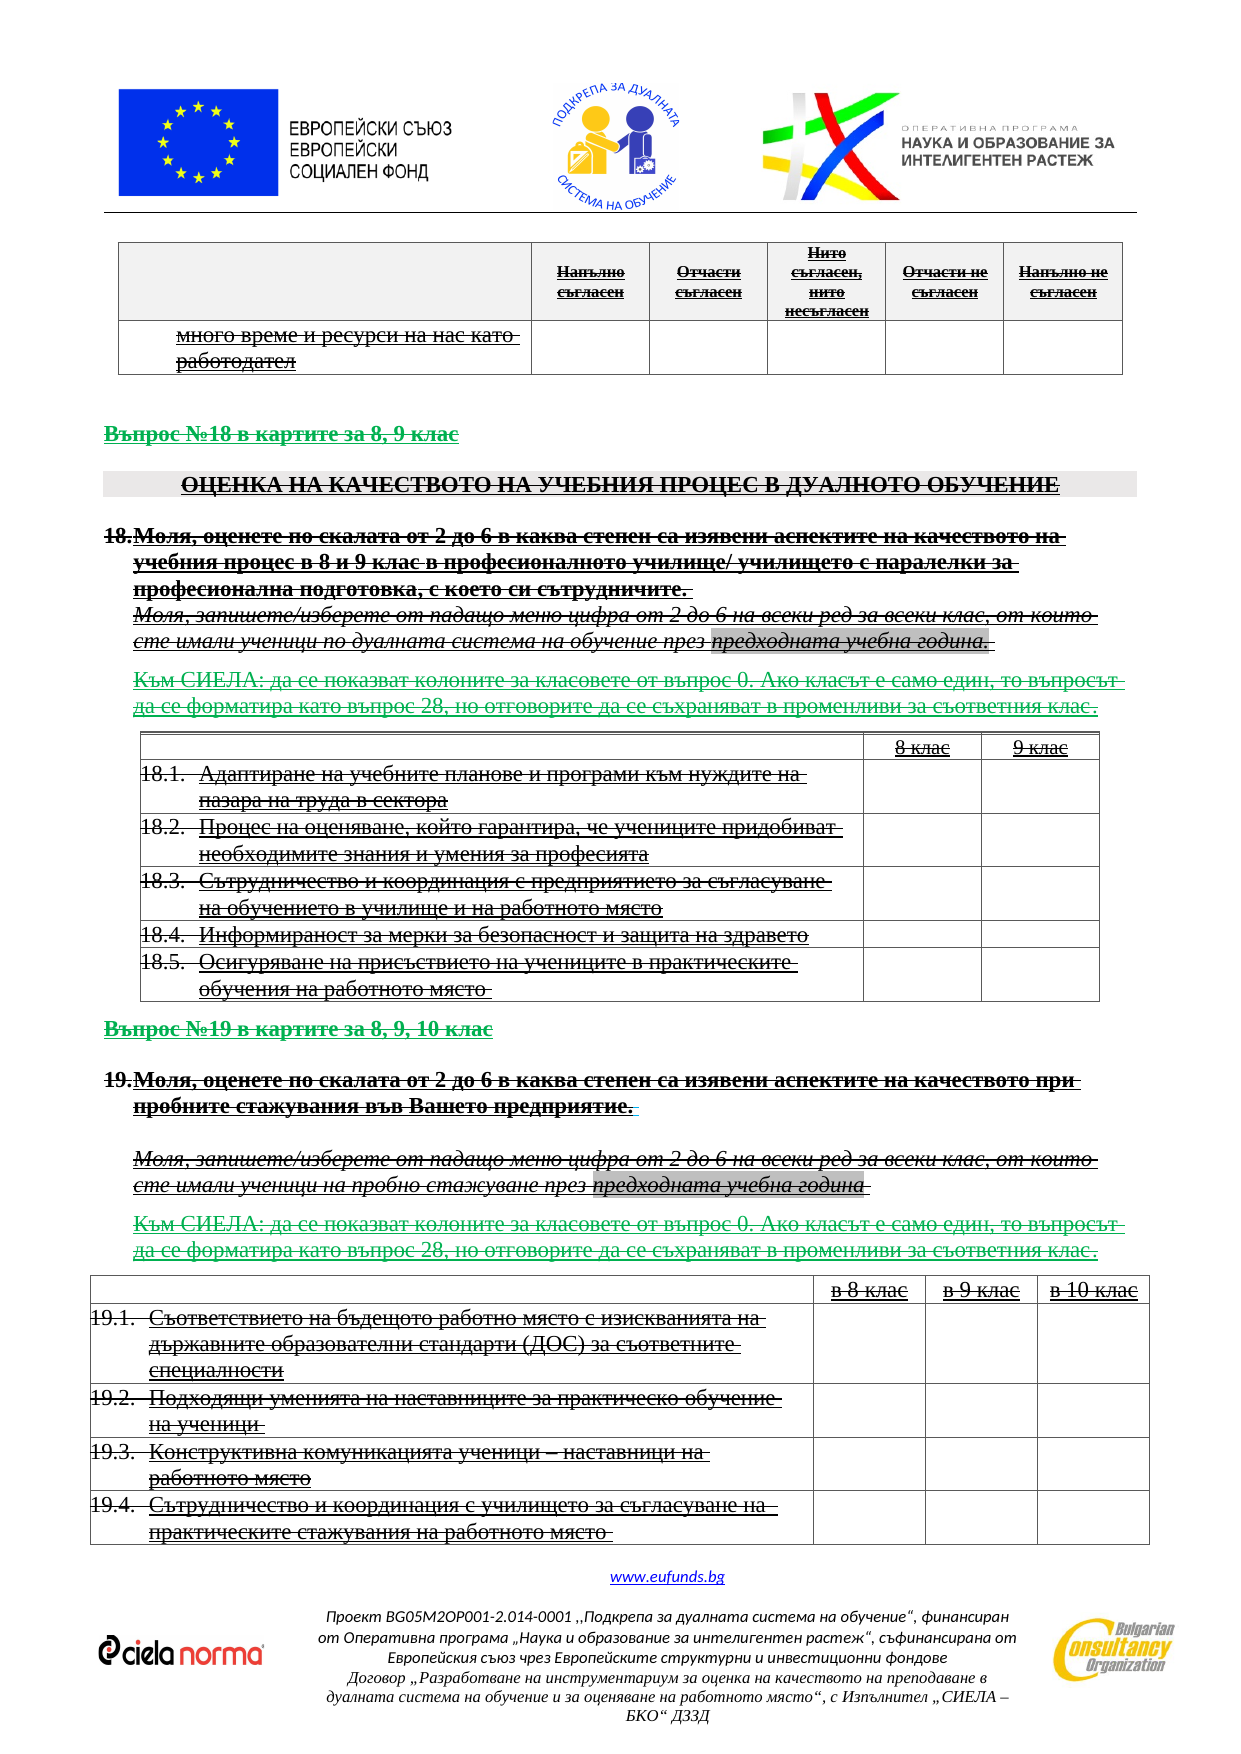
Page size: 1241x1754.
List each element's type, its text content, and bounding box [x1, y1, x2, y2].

table_header в 8 клас [814, 1276, 925, 1303]
list Моля, оценете по скалата от 2 до 6 в каква степен са изявени аспектите на качеството на учебния процес в 8 и 9 клас в професионалното училище/ училището с паралелки за професионална подготовка, с което си сътрудничите. [103, 522, 1137, 601]
table_cell [926, 1384, 1037, 1437]
table_cell 8 клас [864, 735, 981, 759]
table_cell [982, 814, 1099, 866]
table_cell Адаптиране на учебните планове и програми към нуждите на пазара на труда в сектора [141, 760, 863, 812]
table_header Отчасти не съгласен [886, 243, 1003, 320]
table_header Отчасти съгласен [650, 243, 767, 320]
table_header [91, 1276, 813, 1303]
table_header Напълно съгласен [532, 243, 649, 320]
table_cell 9 клас [982, 735, 1099, 759]
table_cell Пробното стажуване ангажира много време и ресурси на нас като работодател [119, 321, 531, 373]
picture [552, 83, 680, 210]
picture [748, 73, 1134, 210]
table_cell [864, 948, 981, 1001]
table_cell [1038, 1304, 1149, 1383]
table_cell Информираност за мерки за безопасност и защита на здравето [141, 921, 863, 947]
list Моля, оценете по скалата от 2 до 6 в каква степен са изявени аспектите на качеството при пробните стажувания във Вашето предприятие. [103, 1066, 1137, 1119]
table_cell 3 [768, 321, 885, 373]
table_cell [814, 1491, 925, 1544]
table_cell Осигуряване на присъствието на учениците в практическите обучения на работното място [141, 948, 863, 1001]
table_cell Сътрудничество и координация с училището за съгласуване на практическите стажувания на работното място [91, 1491, 813, 1544]
table_header [119, 243, 531, 320]
table_cell [814, 1384, 925, 1437]
text Към СИЕЛА: да се показват колоните за класовете от въпрос 0. Ако класът е само един, то въпросът да се форматира като въпрос 28, но отговорите да се съхраняват в променливи за съответния клас. [133, 1210, 1137, 1263]
table_cell [864, 867, 981, 920]
table_cell [1038, 1384, 1149, 1437]
table_cell [982, 921, 1099, 947]
table_cell [926, 1304, 1037, 1383]
table_cell [982, 867, 1099, 920]
table_cell [864, 814, 981, 866]
table_cell Сътрудничество и координация с предприятието за съгласуване на обучението в училище и на работното място [141, 867, 863, 920]
picture [98, 1635, 265, 1665]
table_header Нито съгласен, нито несъгласен [768, 243, 885, 320]
table_cell [982, 760, 1099, 812]
table_header Напълно не съгласен [1004, 243, 1122, 320]
table_cell 4 [886, 321, 1003, 373]
text ОЦЕНКА НА КАЧЕСТВОТО НА УЧЕБНИЯ ПРОЦЕС В ДУАЛНОТО ОБУЧЕНИЕ [103, 471, 1137, 497]
table_cell [926, 1491, 1037, 1544]
table_cell 5 [1004, 321, 1122, 373]
table_cell [141, 735, 863, 759]
table_header в 9 клас [926, 1276, 1037, 1303]
table_cell [982, 948, 1099, 1001]
picture [1043, 1612, 1185, 1688]
table_cell 2 [650, 321, 767, 373]
text Въпрос №18 в картите за 8, 9 клас [103, 419, 1137, 446]
table_cell [864, 921, 981, 947]
text Въпрос №19 в картите за 8, 9, 10 клас [103, 1014, 1137, 1041]
table_cell [926, 1438, 1037, 1490]
table_cell Подходящи уменията на наставниците за практическо обучение на ученици [91, 1384, 813, 1437]
table_cell Процес на оценяване, който гарантира, че учениците придобиват необходимите знания и умения за професията [141, 814, 863, 866]
table_cell Конструктивна комуникацията ученици – наставници на работното място [91, 1438, 813, 1490]
table_header в 10 клас [1038, 1276, 1149, 1303]
table_cell [864, 760, 981, 812]
list Моля, запишете/изберете от падащо меню цифра от 2 до 6 на всеки ред за всеки клас, от които сте имали ученици на пробно стажуване през предходната учебна година [133, 1145, 1137, 1198]
picture [103, 77, 484, 210]
table_cell [814, 1438, 925, 1490]
table_cell [1038, 1491, 1149, 1544]
table_cell 1 [532, 321, 649, 373]
table_cell [814, 1304, 925, 1383]
text Към СИЕЛА: да се показват колоните за класовете от въпрос 0. Ако класът е само един, то въпросът да се форматира като въпрос 28, но отговорите да се съхраняват в променливи за съответния клас. [133, 666, 1137, 719]
table_cell [1038, 1438, 1149, 1490]
text Моля, запишете/изберете от падащо меню цифра от 2 до 6 на всеки ред за всеки клас, от които сте имали ученици по дуалната система на обучение през предходната учебна година. [133, 601, 1137, 654]
table_cell Съответствието на бъдещото работно място с изискванията на държавните образователни стандарти (ДОС) за съответните специалности [91, 1304, 813, 1383]
